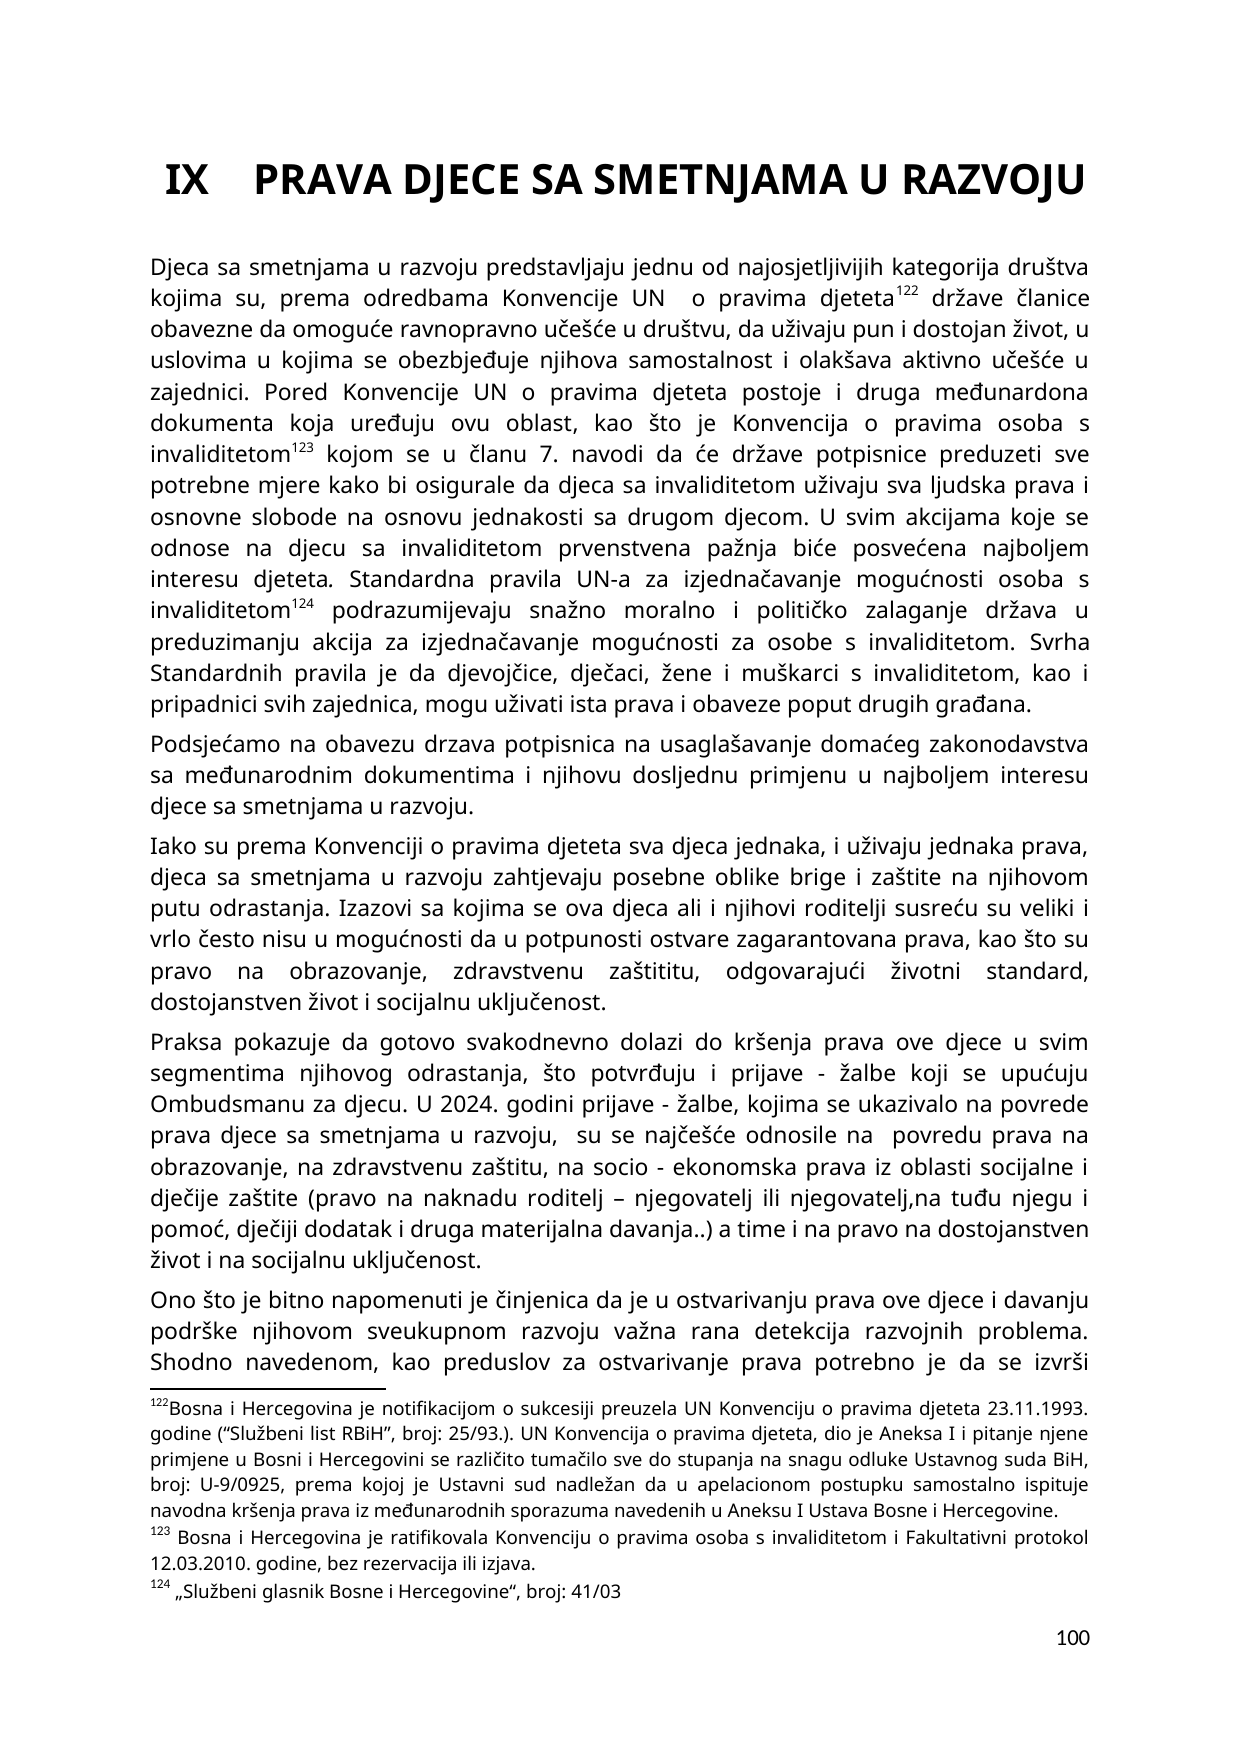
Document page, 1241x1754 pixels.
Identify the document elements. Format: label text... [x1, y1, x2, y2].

text Praksa pokazuje da gotovo svakodnevno dolazi do kršenja prava ove djece u svim segmentima njihovog odrastanja, što potvrđuju i prijave - žalbe koji se upućuju Ombudsmanu za djecu. U 2024. godini prijave - žalbe, kojima se ukazivalo na povrede prava djece sa smetnjama u razvoju, su se najčešće odnosile na povredu prava na obrazovanje, na zdravstvenu zaštitu, na socio - ekonomska prava iz oblasti socijalne i dječije zaštite (pravo na naknadu roditelј – njegovatelј ili njegovatelj,na tuđu njegu i pomoć, dječiji dodatak i druga materijalna davanja..) a time i na pravo na dostojanstven život i na socijalnu uključenost. [150, 1026, 1090, 1276]
text Podsjećamo na obavezu drzava potpisnica na usaglašavanje domaćeg zakonodavstva sa međunarodnim dokumentima i njihovu dosljednu primjenu u najboljem interesu djece sa smetnjama u razvoju. [150, 728, 1090, 821]
text Iako su prema Konvenciji o pravima djeteta sva djeca jednaka, i uživaju jednaka prava, djeca sa smetnjama u razvoju zahtjevaju posebne oblike brige i zaštite na njihovom putu odrastanja. Izazovi sa kojima se ova djeca ali i njihovi roditelјi susreću su veliki i vrlo često nisu u mogućnosti da u potpunosti ostvare zagarantovana prava, kao što su pravo na obrazovanje, zdravstvenu zaštititu, odgovarajući životni standard, dostojanstven život i socijalnu uklјučenost. [150, 830, 1090, 1017]
text Djeca sa smetnjama u razvoju predstavlјaju jednu od najosjetlјivijih kategorija društva kojima su, prema odredbama Konvencije UN o pravima djeteta države članice obavezne da omoguće ravnopravno učešće u društvu, da uživaju pun i dostojan život, u uslovima u kojima se obezbjeđuje njihova samostalnost i olakšava aktivno učešće u zajednici. Pored Konvencije UN o pravima djeteta postoje i druga međunardona dokumenta koja uređuju ovu oblast, kao što je Konvencija o pravima osoba s invaliditetom kojom se u članu 7. navodi da će države potpisnice preduzeti sve potrebne mjere kako bi osigurale da djeca sa invaliditetom uživaju sva ljudska prava i osnovne slobode na osnovu jednakosti sa drugom djecom. U svim akcijama koje se odnose na djecu sa invaliditetom prvenstvena pažnja biće posvećena najboljem interesu djeteta. Standardna pravila UN-a za izjednačavanje mogućnosti osoba s invaliditetom podrazumijevaju snažno moralno i političko zalaganje država u preduzimanju akcija za izjednačavanje mogućnosti za osobe s invaliditetom. Svrha Standardnih pravila je da djevojčice, dječaci, žene i muškarci s invaliditetom, kao i pripadnici svih zajednica, mogu uživati ista prava i obaveze poput drugih građana. [150, 251, 1090, 719]
subtitle PRAVA DJECE SA SMETNJAMA U RAZVOJU [165, 150, 1090, 207]
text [150, 1284, 1090, 1378]
